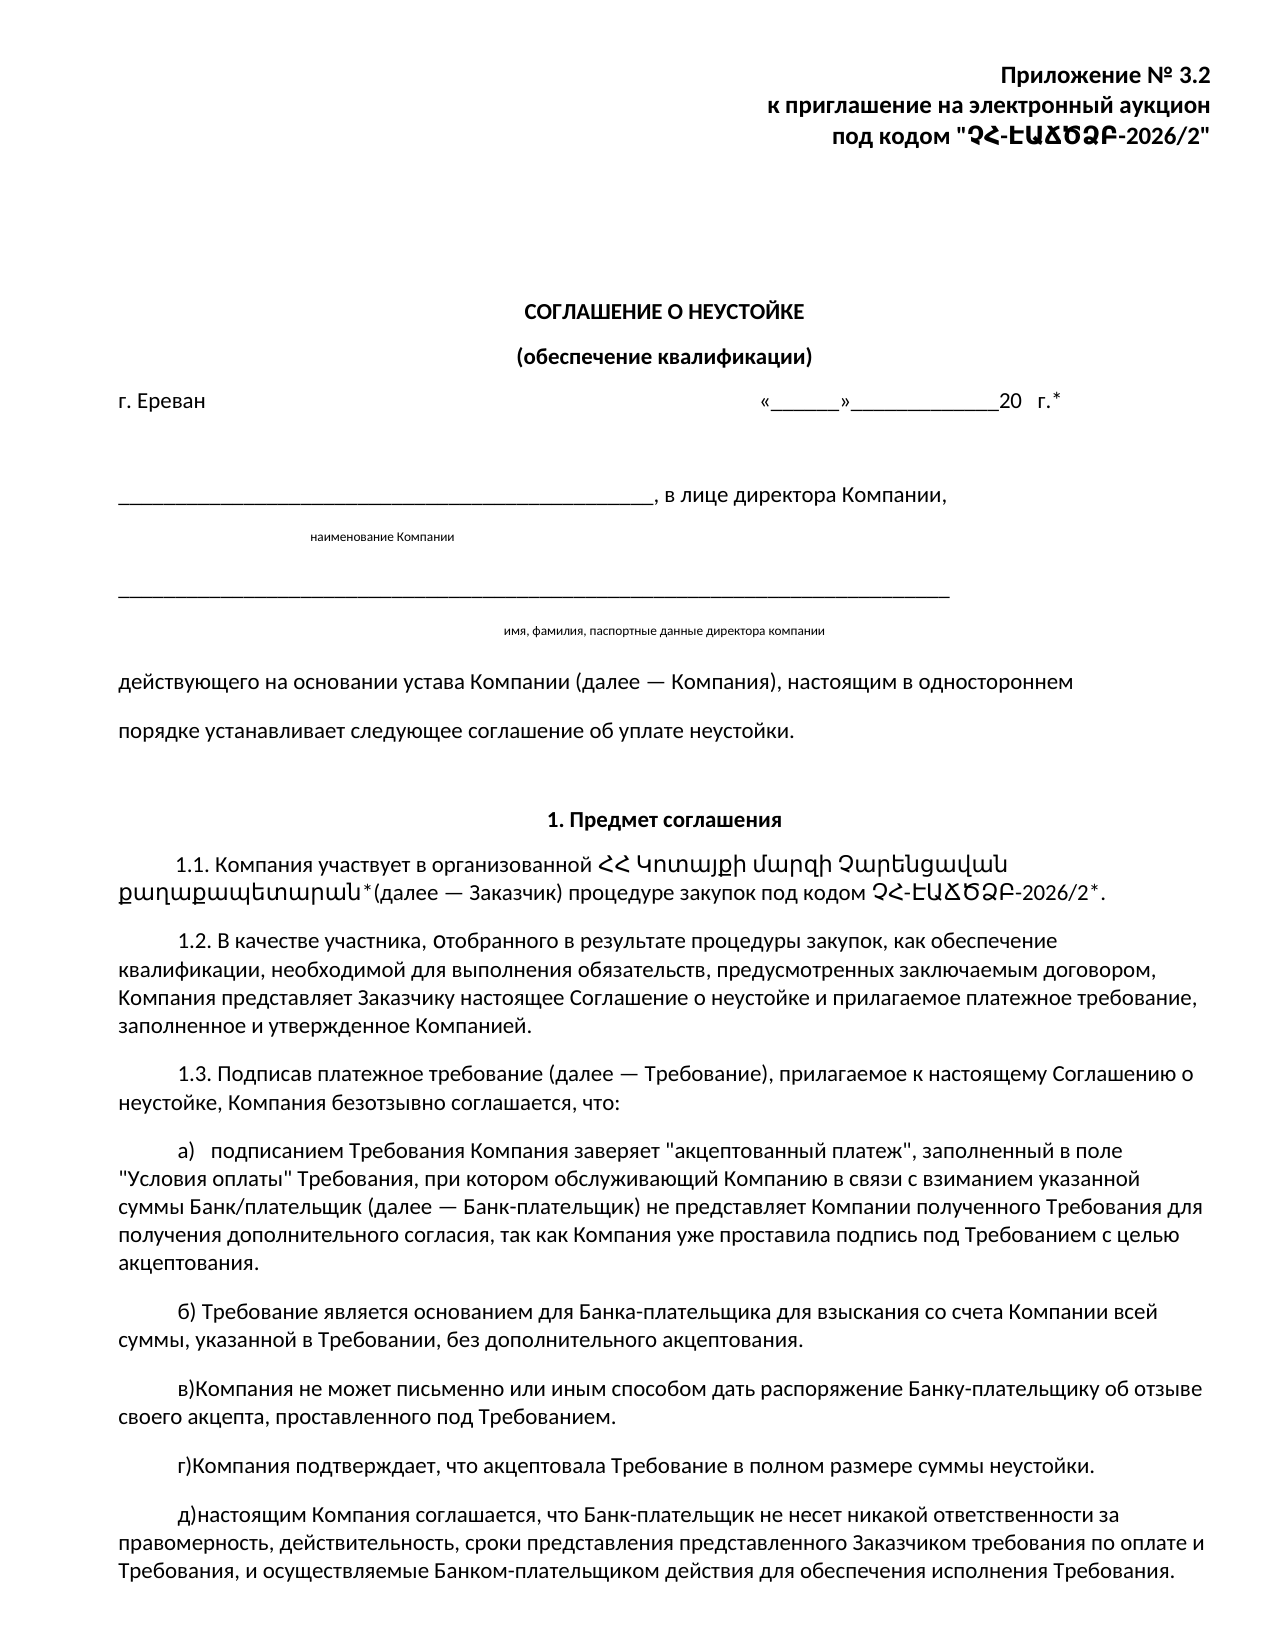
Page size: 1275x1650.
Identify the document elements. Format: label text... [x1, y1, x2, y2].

text (обеспечение квалификации) [118, 342, 1211, 370]
text г)Компания подтверждает, что акцептовала Требование в полном размере суммы неустойки. [118, 1451, 1211, 1479]
text к приглашение на электронный аукцион [148, 89, 1211, 120]
text действующего на основании устава Компании (далее — Компания), настоящим в одностороннем [118, 667, 1211, 695]
table_header «______»_____________20 г.* [605, 387, 1074, 435]
text 1.2. В качестве участника, օтобранного в результате процедуры закупок, как обеспечение квалификации, необходимой для выполнения обязательств, предусмотренных заключаемым договором, Kомпания представляет Заказчику настоящее Соглашение о неустойке и прилагаемое платежное требование, заполненное и утвержденное Компанией. [118, 927, 1211, 1039]
text а) подписанием Требования Компания заверяет "акцептованный платеж", заполненный в поле "Условия оплаты" Требования, при котором обслуживающий Компанию в связи с взиманием указанной суммы Банк/плательщик (далее — Банк-плательщик) не представляет Компании полученного Требования для получения дополнительного согласия, так как Компания уже проставила подпись под Требованием с целью акцептования. [118, 1136, 1211, 1277]
text 1. Предмет соглашения [118, 805, 1211, 833]
text под кодом "ՉՀ-ԷԱՃԾՁԲ-2026/2" [148, 120, 1211, 151]
text 1.1. Компания участвует в организованной ՀՀ Կոտայքի մարզի Չարենցավան քաղաքապետարան*(далее — Заказчик) процедуре закупок под кодом ՉՀ-ԷԱՃԾՁԲ-2026/2*. [118, 850, 1211, 906]
text _______________________________________________, в лице директора Компании, [118, 480, 1211, 508]
text б) Требование является основанием для Банка-плательщика для взыскания со счета Компании всей суммы, указанной в Требовании, без дополнительного акцептования. [118, 1297, 1211, 1353]
text _________________________________________________________________________ [118, 573, 1211, 601]
text наименование Компании [310, 529, 1211, 557]
text в)Компания не может письменно или иным способом дать распоряжение Банку-плательщику об отзыве своего акцепта, проставленного под Требованием. [118, 1374, 1211, 1430]
text СОГЛАШЕНИЕ О НЕУСТОЙКЕ [118, 297, 1211, 325]
text порядке устанавливает следующее соглашение об уплате неустойки. [118, 716, 1211, 744]
text д)настоящим Компания соглашается, что Банк-плательщик не несет никакой ответственности за правомерность, действительность, сроки представления представленного Заказчиком требования по оплате и Требования, и осуществляемые Банком-плательщиком действия для обеспечения исполнения Требования. [118, 1500, 1211, 1584]
text 1.3. Подписав платежное требование (далее — Требование), прилагаемое к настоящему Соглашению о неустойке, Компания безотзывно соглашается, что: [118, 1059, 1211, 1116]
text Приложение № 3.2 [118, 59, 1211, 89]
table_header г. Ереван [107, 387, 605, 435]
text имя, фамилия, паспортные данные директора компании [118, 622, 1211, 650]
